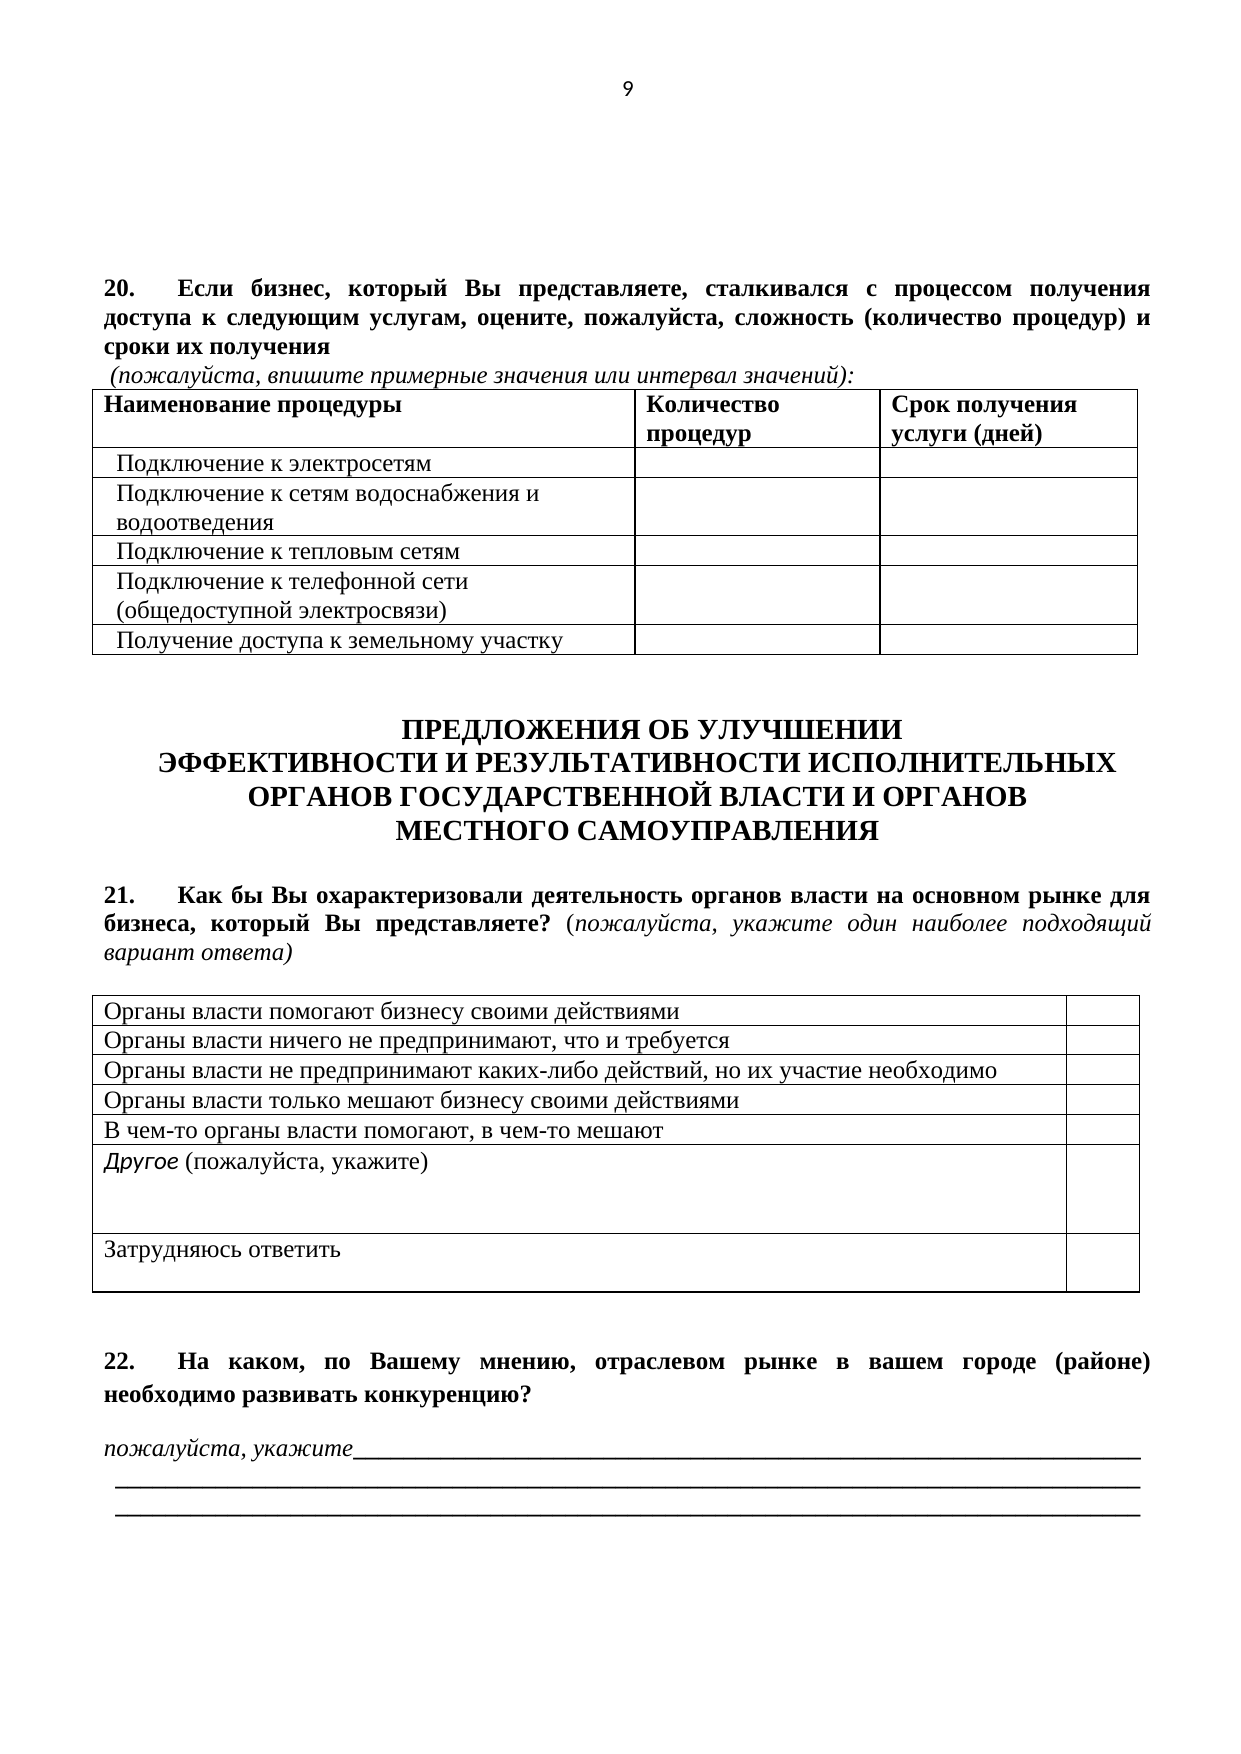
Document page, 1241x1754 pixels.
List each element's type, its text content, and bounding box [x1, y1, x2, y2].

table_cell Подключение к электросетям [93, 448, 634, 477]
table_cell Получение доступа к земельному участку [93, 625, 634, 653]
table_cell Затрудняюсь ответить [93, 1234, 1066, 1291]
table_cell Органы власти только мешают бизнесу своими действиями [93, 1085, 1066, 1114]
table_cell [1067, 1085, 1139, 1114]
table_cell Органы власти ничего не предпринимают, что и требуется [93, 1026, 1066, 1054]
list Как бы Вы охарактеризовали деятельность органов власти на основном рынке для бизнеса, который Вы представляете? (пожалуйста, укажите один наиболее подходящий вариант ответа) [103, 880, 1152, 966]
table_cell [636, 478, 879, 535]
table_cell [636, 536, 879, 565]
table_cell [1067, 1026, 1139, 1054]
table_cell [881, 536, 1137, 565]
table_cell [1067, 1055, 1139, 1084]
text (пожалуйста, впишите примерные значения или интервал значений): [103, 360, 1152, 388]
table_cell Подключение к сетям водоснабжения и водоотведения [93, 478, 634, 535]
table_cell [881, 448, 1137, 477]
text МЕСТНОГО САМОУПРАВЛЕНИЯ [103, 813, 1171, 846]
table_cell В чем-то органы власти помогают, в чем-то мешают [93, 1115, 1066, 1144]
text пожалуйста, укажите_______________________________________________________________ [103, 1433, 1152, 1462]
text ЭФФЕКТИВНОСТИ И РЕЗУЛЬТАТИВНОСТИ ИСПОЛНИТЕЛЬНЫХ ОРГАНОВ ГОСУДАРСТВЕННОЙ ВЛАСТИ И ОРГАНОВ [103, 746, 1171, 813]
table_cell [636, 566, 879, 624]
table_cell Подключение к телефонной сети (общедоступной электросвязи) [93, 566, 634, 624]
text ПРЕДЛОЖЕНИЯ ОБ УЛУЧШЕНИИ [133, 712, 1171, 746]
table_cell [1067, 1145, 1139, 1233]
table_cell [1067, 1115, 1139, 1144]
table_cell [881, 478, 1137, 535]
table_header [1067, 996, 1139, 1024]
table_cell [636, 448, 879, 477]
table_cell [881, 625, 1137, 653]
table_header Органы власти помогают бизнесу своими действиями [93, 996, 1066, 1024]
table_cell Другое (пожалуйста, укажите) [93, 1145, 1066, 1233]
table_cell [881, 566, 1137, 624]
list __________________________________________________________________________________ [103, 1491, 1152, 1519]
list Если бизнес, который Вы представляете, сталкивался с процессом получения доступа к следующим услугам, оцените, пожалуйста, сложность (количество процедур) и сроки их получения [103, 273, 1152, 360]
table_header Наименование процедуры [93, 390, 634, 447]
table_cell [636, 625, 879, 653]
table_cell [1067, 1234, 1139, 1291]
table_cell Подключение к тепловым сетям [93, 536, 634, 565]
table_header Количество процедур [636, 390, 879, 447]
list __________________________________________________________________________________ [103, 1462, 1152, 1491]
table_header Срок получения услуги (дней) [881, 390, 1137, 447]
list На каком, по Вашему мнению, отраслевом рынке в вашем городе (районе) необходимо развивать конкуренцию? [103, 1346, 1152, 1408]
table_cell Органы власти не предпринимают каких-либо действий, но их участие необходимо [93, 1055, 1066, 1084]
